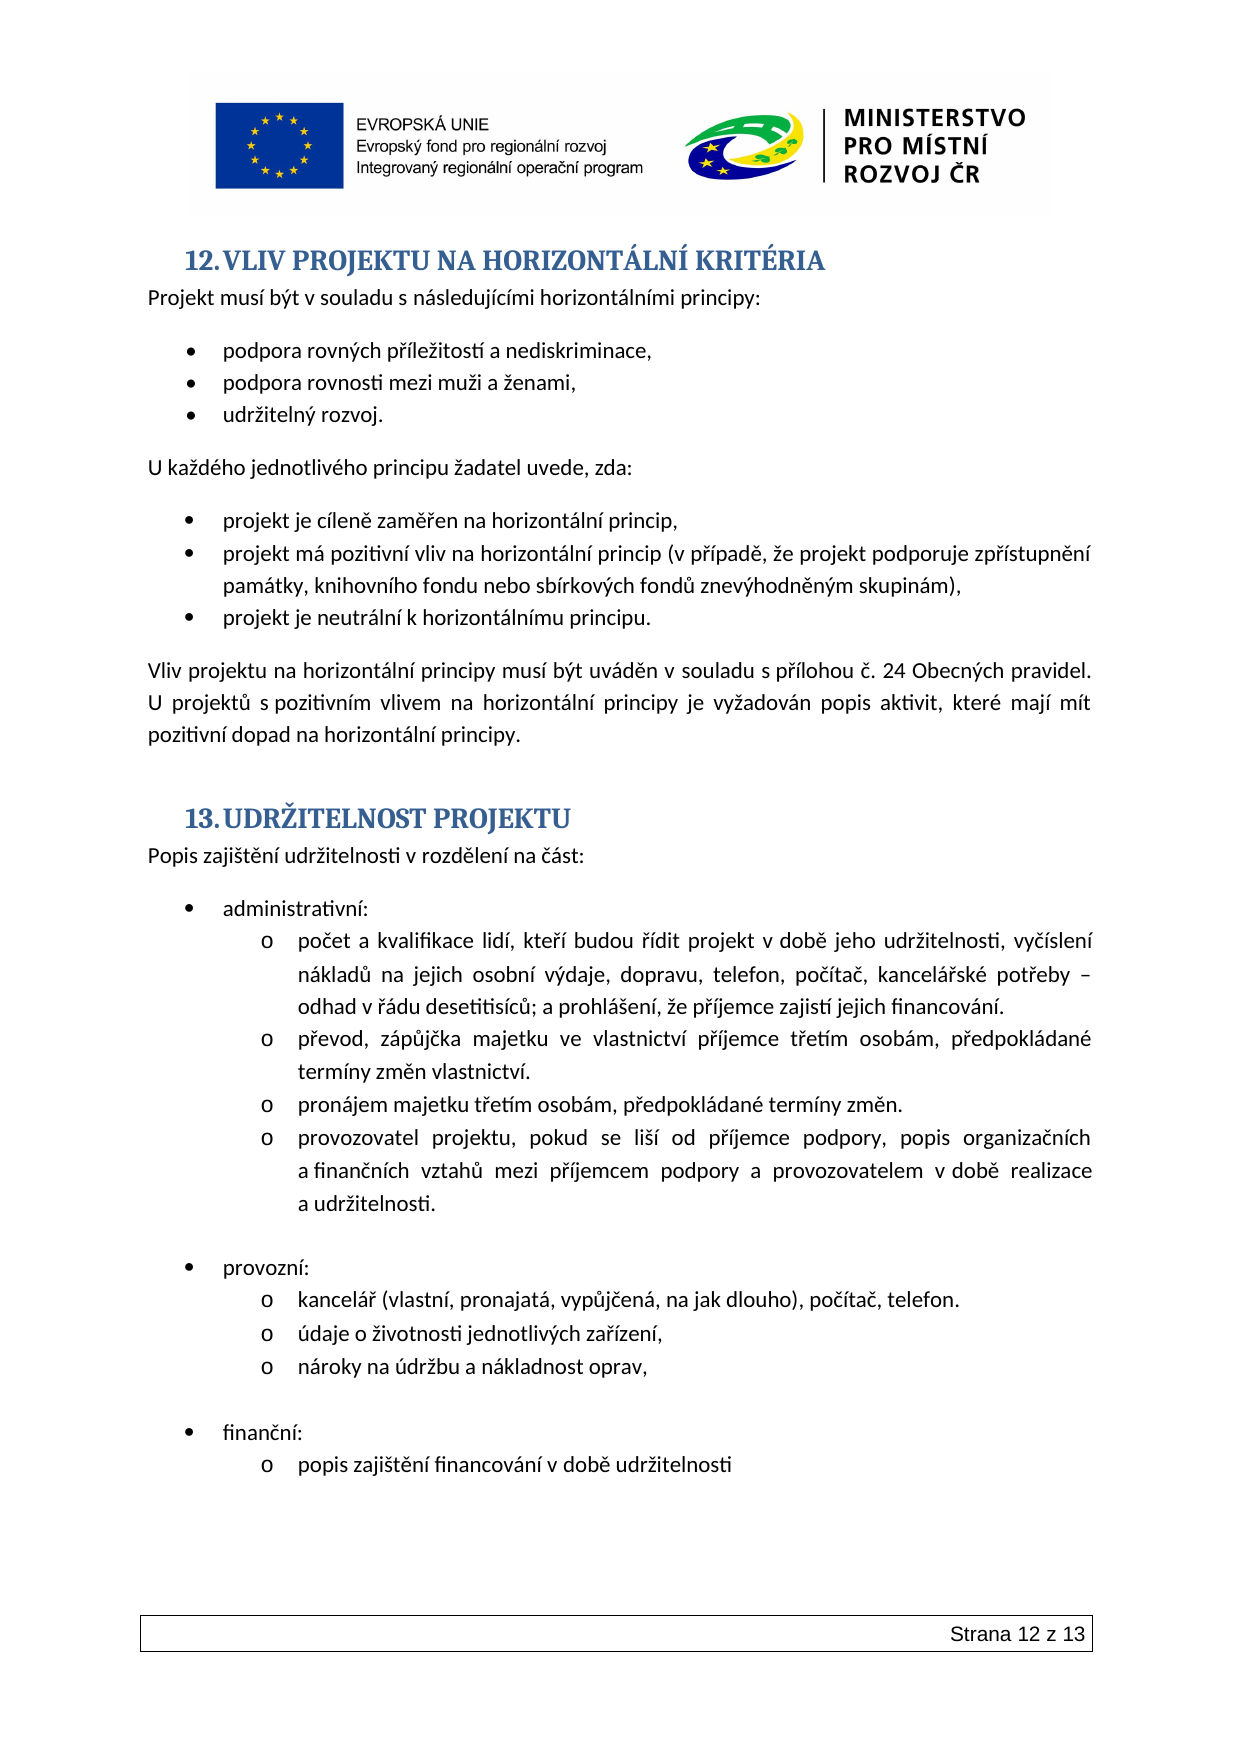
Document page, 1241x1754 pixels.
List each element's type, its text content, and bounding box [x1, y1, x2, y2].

list finanční: [185, 1418, 1093, 1446]
list kancelář (vlastní, pronajatá, vypůjčená, na jak dlouho), počítač, telefon. [260, 1285, 1093, 1314]
list popis zajištění financování v době udržitelnosti [260, 1450, 1093, 1479]
list pronájem majetku třetím osobám, předpokládané termíny změn. [260, 1090, 1093, 1119]
text Projekt musí být v souladu s následujícími horizontálními principy: [148, 283, 1093, 311]
subtitle udržitelnost projektu [185, 803, 1093, 836]
list projekt je neutrální k horizontálnímu principu. [185, 603, 1093, 631]
picture [187, 73, 1053, 217]
list nároky na údržbu a nákladnost oprav, [260, 1352, 1093, 1382]
list projekt má pozitivní vliv na horizontální princip (v případě, že projekt podporuje zpřístupnění památky, knihovního fondu nebo sbírkových fondů znevýhodněným skupinám), [185, 539, 1093, 599]
subtitle Vliv projektu na horizontální kritéria [185, 244, 1093, 278]
list podpora rovnosti mezi muži a ženami, [185, 368, 1093, 396]
list administrativní: [185, 894, 1093, 922]
list podpora rovných příležitostí a nediskriminace, [185, 336, 1093, 364]
list počet a kvalifikace lidí, kteří budou řídit projekt v době jeho udržitelnosti, vyčíslení nákladů na jejich osobní výdaje, dopravu, telefon, počítač, kancelářské potřeby – odhad v řádu desetitisíců; a prohlášení, že příjemce zajistí jejich financování. [260, 926, 1093, 1020]
text Vliv projektu na horizontální principy musí být uváděn v souladu s přílohou č. 24 Obecných pravidel. U projektů s pozitivním vlivem na horizontální principy je vyžadován popis aktivit, které mají mít pozitivní dopad na horizontální principy. [148, 656, 1093, 748]
list provozovatel projektu, pokud se liší od příjemce podpory, popis organizačních a finančních vztahů mezi příjemcem podpory a provozovatelem v době realizace a udržitelnosti. [260, 1123, 1093, 1217]
text U každého jednotlivého principu žadatel uvede, zda: [148, 453, 1093, 482]
list udržitelný rozvoj. [185, 401, 1093, 428]
list provozní: [185, 1253, 1093, 1281]
list převod, zápůjčka majetku ve vlastnictví příjemce třetím osobám, předpokládané termíny změn vlastnictví. [260, 1024, 1093, 1086]
list projekt je cíleně zaměřen na horizontální princip, [185, 507, 1093, 534]
list údaje o životnosti jednotlivých zařízení, [260, 1319, 1093, 1348]
text Popis zajištění udržitelnosti v rozdělení na část: [148, 841, 1093, 869]
